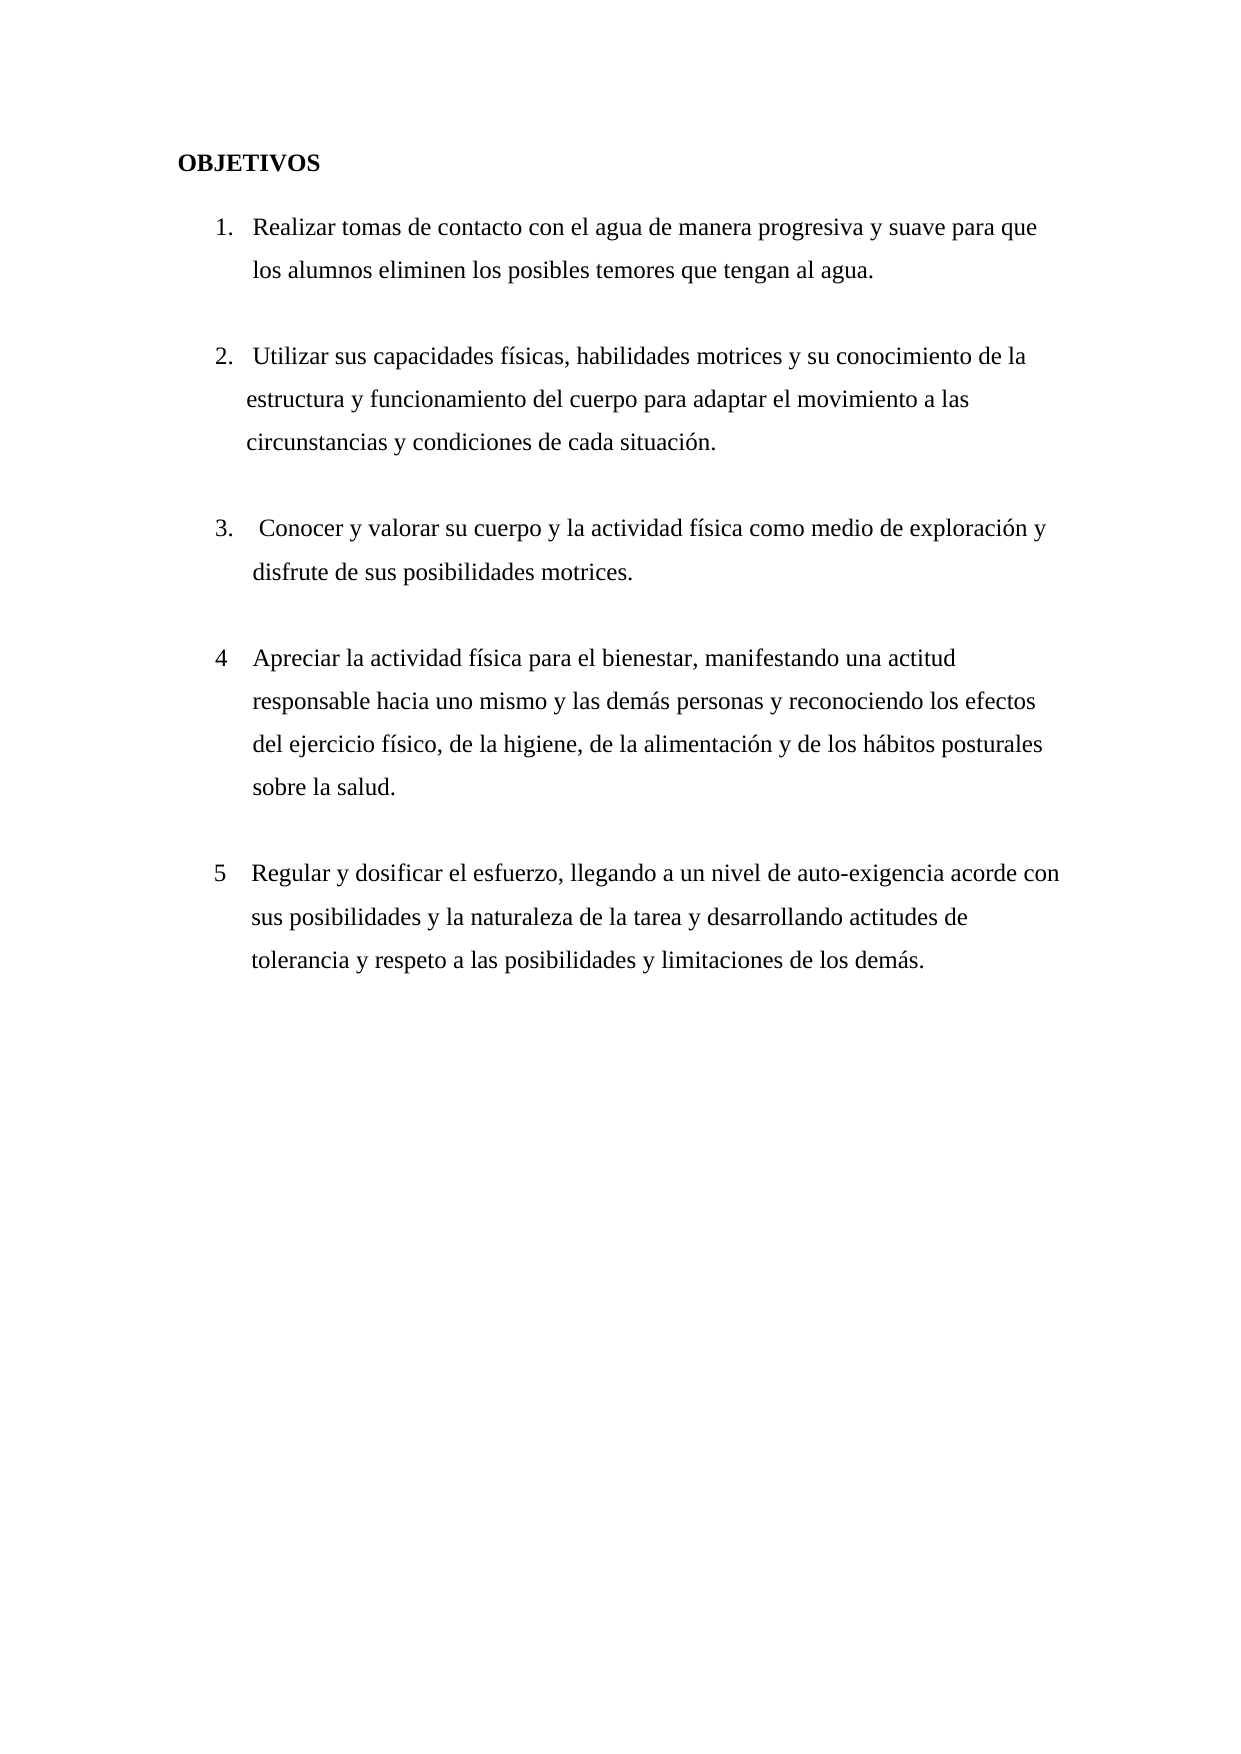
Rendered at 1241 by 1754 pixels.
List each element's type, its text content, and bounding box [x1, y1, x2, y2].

text 3. Conocer y valorar su cuerpo y la actividad física como medio de exploración y [177, 513, 1063, 542]
text disfrute de sus posibilidades motrices. [177, 557, 1063, 585]
list Apreciar la actividad física para el bienestar, manifestando una actitud responsable hacia uno mismo y las demás personas y reconociendo los efectos del ejercicio físico, de la higiene, de la alimentación y de los hábitos posturales sobre la salud. [215, 643, 1063, 801]
text circunstancias y condiciones de cada situación. [177, 427, 1063, 456]
list Utilizar sus capacidades físicas, habilidades motrices y su conocimiento de la [215, 341, 1063, 370]
list Realizar tomas de contacto con el agua de manera progresiva y suave para que los alumnos eliminen los posibles temores que tengan al agua. [215, 212, 1063, 283]
list Regular y dosificar el esfuerzo, llegando a un nivel de auto-exigencia acorde con sus posibilidades y la naturaleza de la tarea y desarrollando actitudes de tolerancia y respeto a las posibilidades y limitaciones de los demás. [213, 858, 1063, 973]
text OBJETIVOS [177, 148, 1063, 176]
text estructura y funcionamiento del cuerpo para adaptar el movimiento a las [177, 384, 1063, 413]
